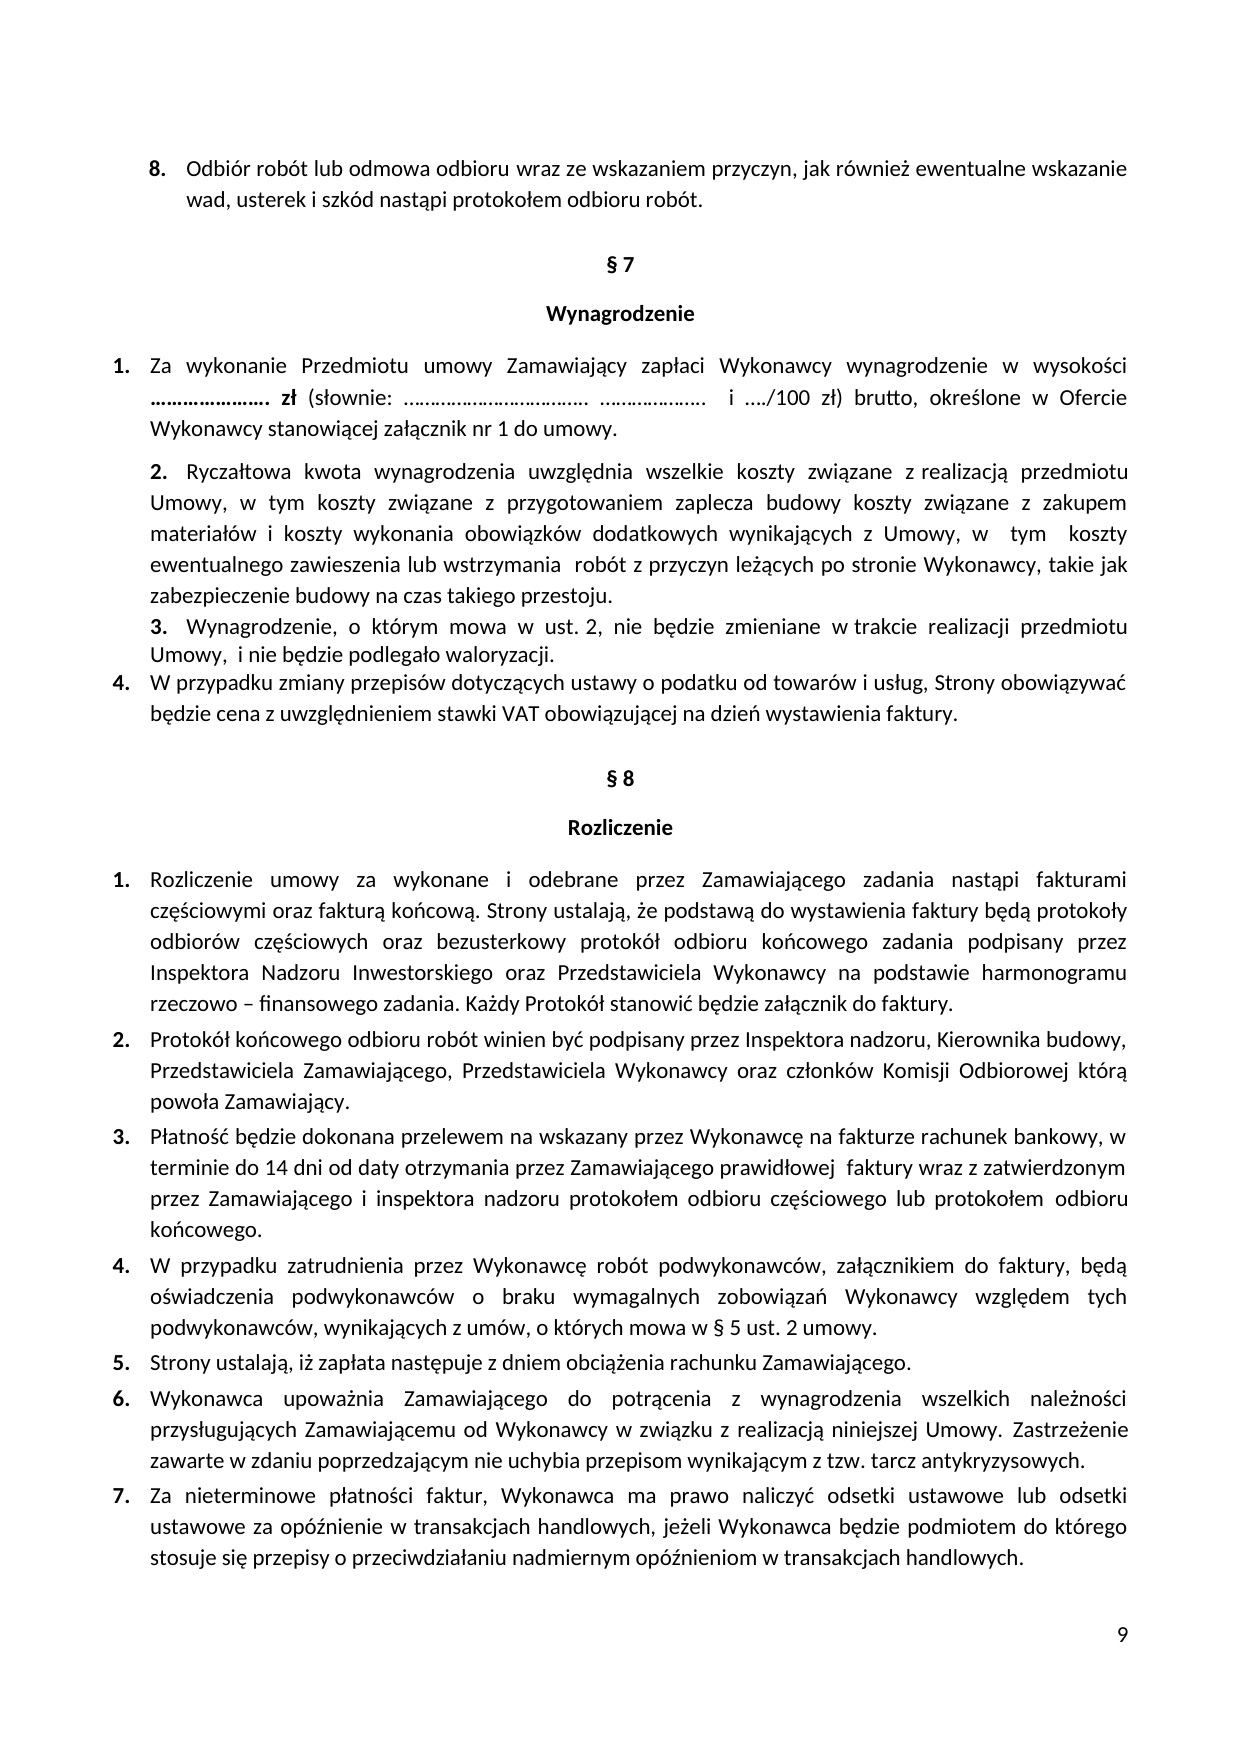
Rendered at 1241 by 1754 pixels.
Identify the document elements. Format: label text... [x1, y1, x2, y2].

list Wynagrodzenie, o którym mowa w ust. 2, nie będzie zmieniane w trakcie realizacji przedmiotu Umowy, i nie będzie podlegało waloryzacji. [150, 612, 1128, 668]
list W przypadku zmiany przepisów dotyczących ustawy o podatku od towarów i usług, Strony obowiązywać będzie cena z uwzględnieniem stawki VAT obowiązującej na dzień wystawienia faktury. [112, 668, 1128, 727]
list Ryczałtowa kwota wynagrodzenia uwzględnia wszelkie koszty związane z realizacją przedmiotu Umowy, w tym koszty związane z przygotowaniem zaplecza budowy koszty związane z zakupem materiałów i koszty wykonania obowiązków dodatkowych wynikających z Umowy, w tym koszty ewentualnego zawieszenia lub wstrzymania robót z przyczyn leżących po stronie Wykonawcy, takie jak zabezpieczenie budowy na czas takiego przestoju. [150, 457, 1128, 609]
text § 8 [187, 764, 1053, 792]
list W przypadku zatrudnienia przez Wykonawcę robót podwykonawców, załącznikiem do faktury, będą oświadczenia podwykonawców o braku wymagalnych zobowiązań Wykonawcy względem tych podwykonawców, wynikających z umów, o których mowa w § 5 ust. 2 umowy. [112, 1251, 1128, 1341]
list Wykonawca upoważnia Zamawiającego do potrącenia z wynagrodzenia wszelkich należności przysługujących Zamawiającemu od Wykonawcy w związku z realizacją niniejszej Umowy. Zastrzeżenie zawarte w zdaniu poprzedzającym nie uchybia przepisom wynikającym z tzw. tarcz antykryzysowych. [112, 1384, 1128, 1474]
text Rozliczenie [187, 813, 1053, 841]
list Za nieterminowe płatności faktur, Wykonawca ma prawo naliczyć odsetki ustawowe lub odsetki ustawowe za opóźnienie w transakcjach handlowych, jeżeli Wykonawca będzie podmiotem do którego stosuje się przepisy o przeciwdziałaniu nadmiernym opóźnieniom w transakcjach handlowych. [112, 1481, 1128, 1571]
list Rozliczenie umowy za wykonane i odebrane przez Zamawiającego zadania nastąpi fakturami częściowymi oraz fakturą końcową. Strony ustalają, że podstawą do wystawienia faktury będą protokoły odbiorów częściowych oraz bezusterkowy protokół odbioru końcowego zadania podpisany przez Inspektora Nadzoru Inwestorskiego oraz Przedstawiciela Wykonawcy na podstawie harmonogramu rzeczowo – finansowego zadania. Każdy Protokół stanowić będzie załącznik do faktury. [112, 865, 1128, 1017]
list Za wykonanie Przedmiotu umowy Zamawiający zapłaci Wykonawcy wynagrodzenie w wysokości …………………. zł (słownie: …………………………….. ……………….. i …./100 zł) brutto, określone w Ofercie Wykonawcy stanowiącej załącznik nr 1 do umowy. [112, 352, 1128, 442]
list Odbiór robót lub odmowa odbioru wraz ze wskazaniem przyczyn, jak również ewentualne wskazanie wad, usterek i szkód nastąpi protokołem odbioru robót. [148, 154, 1128, 213]
text § 7 [187, 250, 1053, 278]
list Płatność będzie dokonana przelewem na wskazany przez Wykonawcę na fakturze rachunek bankowy, w terminie do 14 dni od daty otrzymania przez Zamawiającego prawidłowej faktury wraz z zatwierdzonym przez Zamawiającego i inspektora nadzoru protokołem odbioru częściowego lub protokołem odbioru końcowego. [112, 1122, 1128, 1243]
text Wynagrodzenie [187, 299, 1053, 327]
list Strony ustalają, iż zapłata następuje z dniem obciążenia rachunku Zamawiającego. [112, 1348, 1128, 1376]
list Protokół końcowego odbioru robót winien być podpisany przez Inspektora nadzoru, Kierownika budowy, Przedstawiciela Zamawiającego, Przedstawiciela Wykonawcy oraz członków Komisji Odbiorowej którą powoła Zamawiający. [112, 1025, 1128, 1115]
